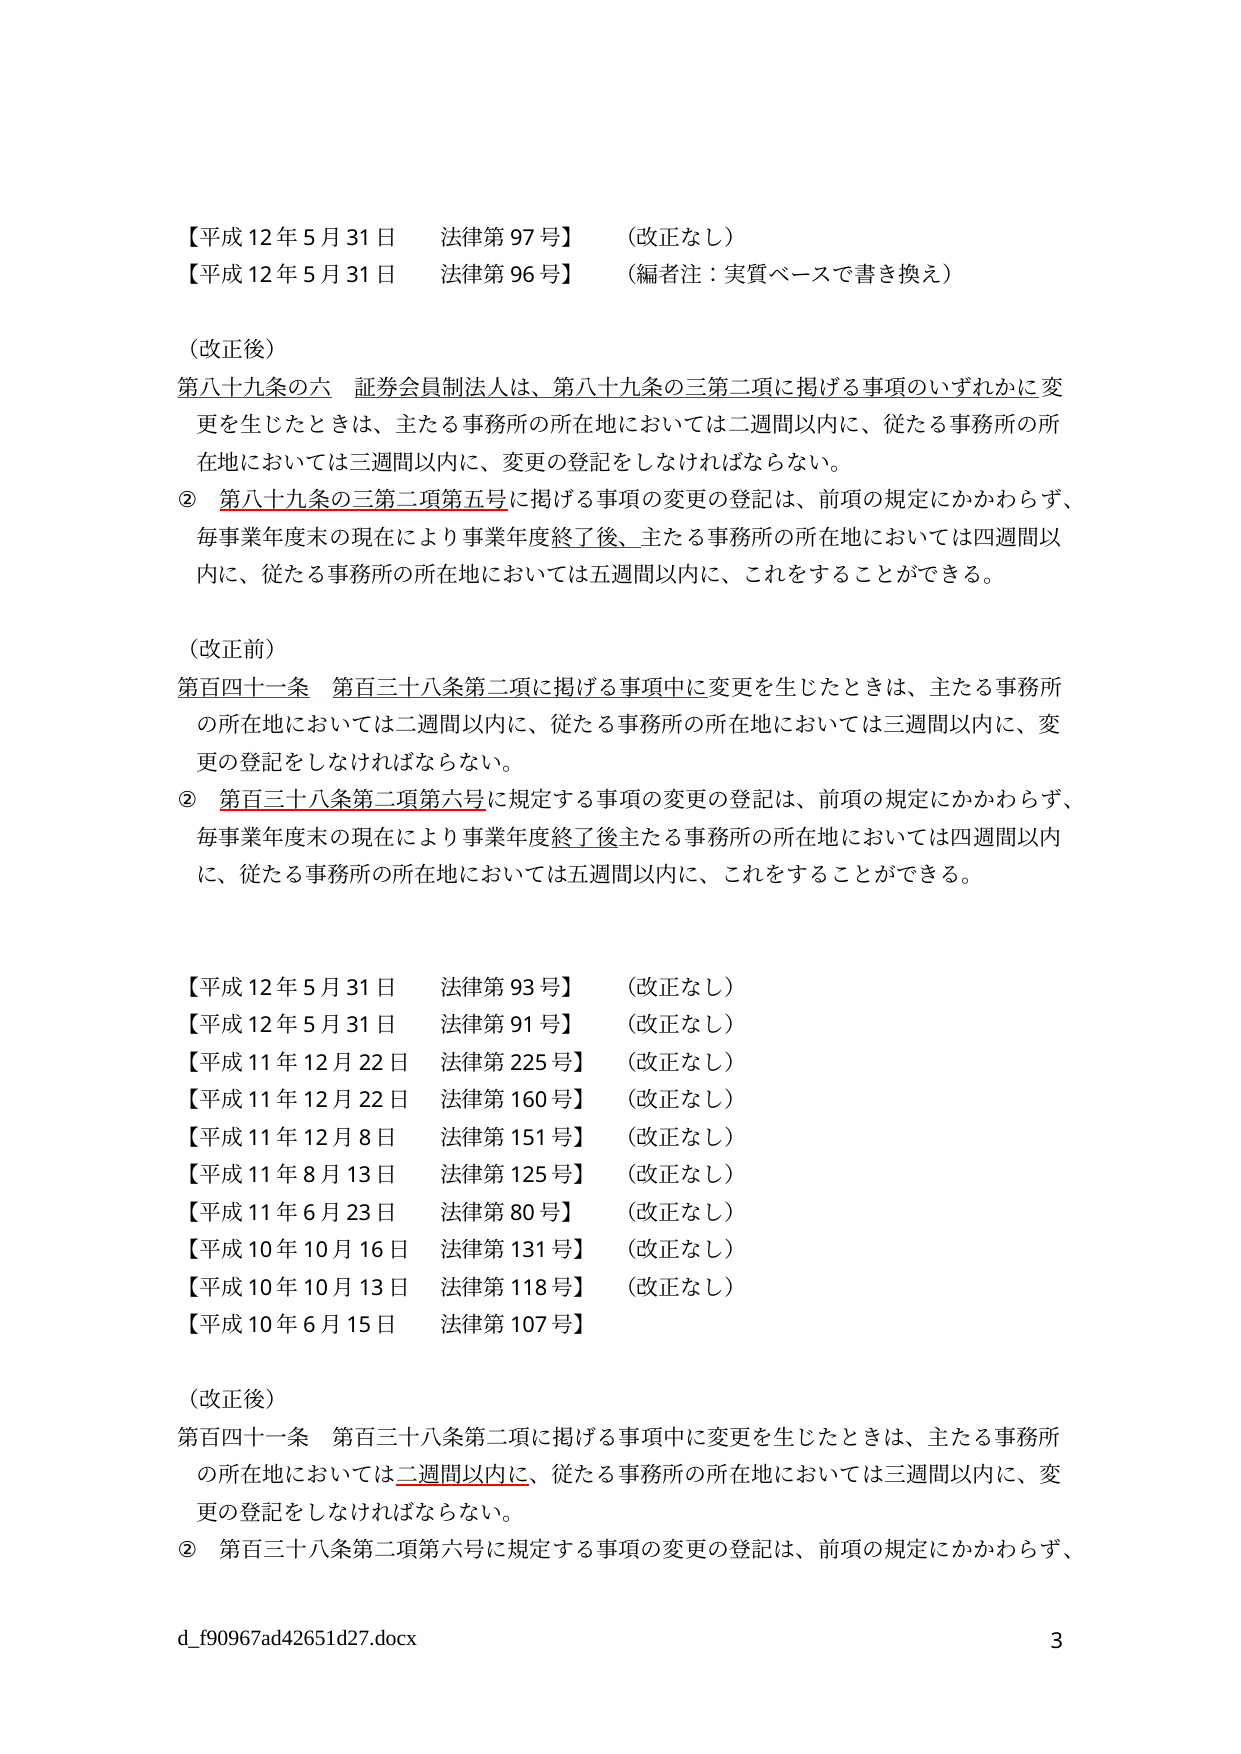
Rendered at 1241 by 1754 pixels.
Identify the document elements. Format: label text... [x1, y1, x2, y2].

text ② 第八十九条の三第二項第五号に掲げる事項の変更の登記は、前項の規定にかかわらず、毎事業年度末の現在により事業年度終了後、主たる事務所の所在地においては四週間以内に、従たる事務所の所在地においては五週間以内に、これをすることができる。 [177, 479, 1063, 592]
text 第百四十一条 第百三十八条第二項に掲げる事項中に変更を生じたときは、主たる事務所の所在地においては二週間以内に、従たる事務所の所在地においては三週間以内に、変更の登記をしなければならない。 [177, 667, 1063, 779]
text 【平成11年6月23日 法律第80号】 （改正なし） [177, 1192, 1063, 1229]
text ② 第百三十八条第二項第六号に規定する事項の変更の登記は、前項の規定にかかわらず、毎事業年度末の現在により事業年度終了後主たる事務所の所在地においては四週間以内に、従たる事務所の所在地においては五週間以内に、これをすることができる。 [177, 779, 1063, 892]
text 第八十九条の六 証券会員制法人は、第八十九条の三第二項に掲げる事項のいずれかに変更を生じたときは、主たる事務所の所在地においては二週間以内に、従たる事務所の所在地においては三週間以内に、変更の登記をしなければならない。 [177, 367, 1063, 479]
text 【平成11年12月22日 法律第160号】 （改正なし） [177, 1079, 1063, 1117]
text 【平成12年5月31日 法律第96号】 （編者注：実質ベースで書き換え） [177, 254, 1063, 292]
text 【平成11年12月22日 法律第225号】 （改正なし） [177, 1042, 1063, 1079]
text 【平成12年5月31日 法律第93号】 （改正なし） [177, 967, 1063, 1004]
text 【平成10年6月15日 法律第107号】 [177, 1304, 1063, 1342]
text （改正前） [177, 629, 1063, 667]
text （改正後） [177, 329, 1063, 367]
text （改正後） [177, 1379, 1063, 1417]
text 【平成10年10月13日 法律第118号】 （改正なし） [177, 1267, 1063, 1304]
text 【平成11年12月8日 法律第151号】 （改正なし） [177, 1117, 1063, 1154]
text 【平成10年10月16日 法律第131号】 （改正なし） [177, 1229, 1063, 1267]
text 【平成12年5月31日 法律第91号】 （改正なし） [177, 1004, 1063, 1042]
text 第百四十一条 第百三十八条第二項に掲げる事項中に変更を生じたときは、主たる事務所の所在地においては二週間以内に、従たる事務所の所在地においては三週間以内に、変更の登記をしなければならない。 [177, 1417, 1063, 1529]
text 【平成11年8月13日 法律第125号】 （改正なし） [177, 1154, 1063, 1192]
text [177, 1529, 1063, 1567]
text 【平成12年5月31日 法律第97号】 （改正なし） [177, 217, 1063, 254]
